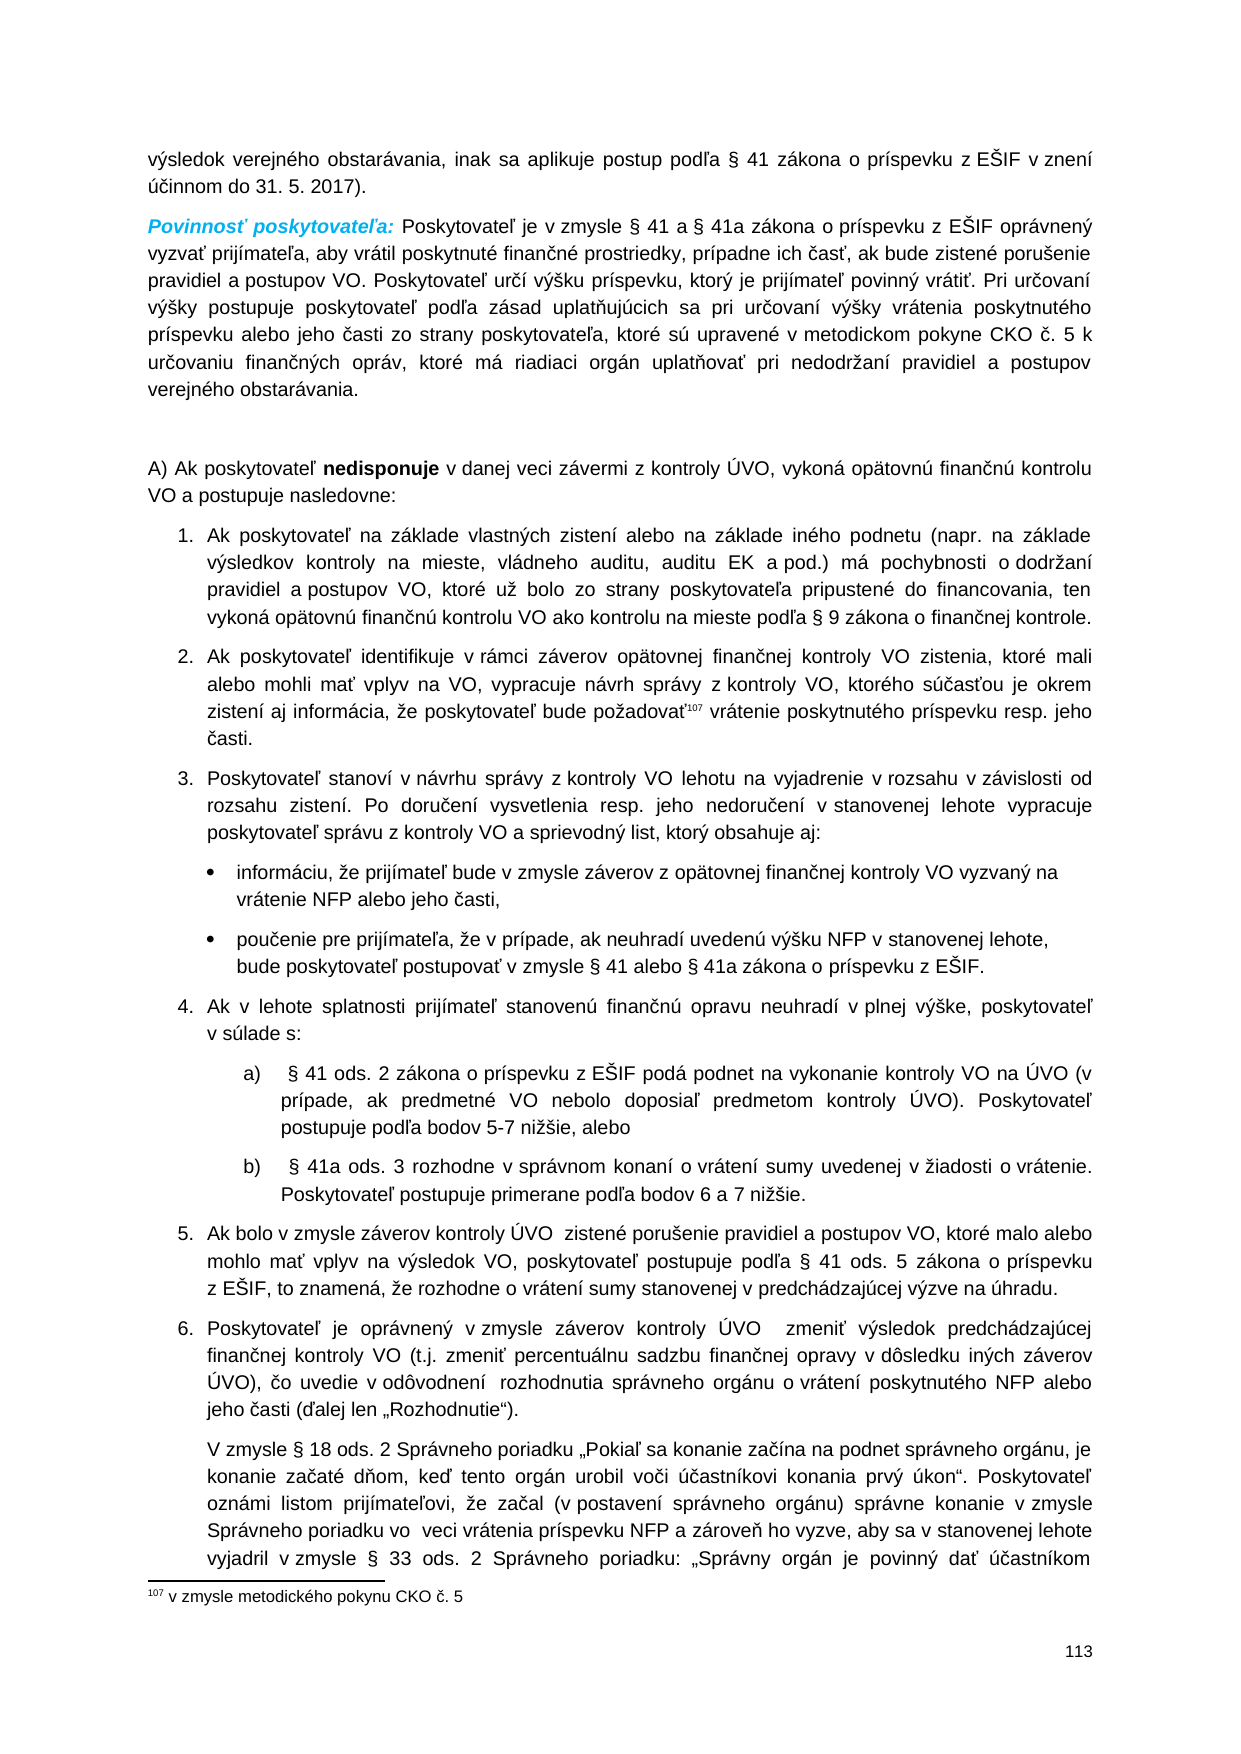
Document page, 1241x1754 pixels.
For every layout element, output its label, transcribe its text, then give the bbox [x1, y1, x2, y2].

list Ak poskytovateľ na základe vlastných zistení alebo na základe iného podnetu (napr. na základe výsledkov kontroly na mieste, vládneho auditu, auditu EK a pod.) má pochybnosti o dodržaní pravidiel a postupov VO, ktoré už bolo zo strany poskytovateľa pripustené do financovania, ten vykoná opätovnú finančnú kontrolu VO ako kontrolu na mieste podľa § 9 zákona o finančnej kontrole. [177, 524, 1092, 628]
list Ak poskytovateľ identifikuje v rámci záverov opätovnej finančnej kontroly VO zistenia, ktoré mali alebo mohli mať vplyv na VO, vypracuje návrh správy z kontroly VO, ktorého súčasťou je okrem zistení aj informácia, že poskytovateľ bude požadovať vrátenie poskytnutého príspevku resp. jeho časti. [177, 645, 1092, 749]
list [207, 1438, 1092, 1569]
list Poskytovateľ je oprávnený v zmysle záverov kontroly ÚVO zmeniť výsledok predchádzajúcej finančnej kontroly VO (t.j. zmeniť percentuálnu sadzbu finančnej opravy v dôsledku iných záverov ÚVO), čo uvedie v odôvodnení rozhodnutia správneho orgánu o vrátení poskytnutého NFP alebo jeho časti (ďalej len „Rozhodnutie“). [177, 1316, 1092, 1421]
list § 41 ods. 2 zákona o príspevku z EŠIF podá podnet na vykonanie kontroly VO na ÚVO (v prípade, ak predmetné VO nebolo doposiaľ predmetom kontroly ÚVO). Poskytovateľ postupuje podľa bodov 5-7 nižšie, alebo [243, 1061, 1092, 1138]
text poučenie pre prijímateľa, že v prípade, ak neuhradí uvedenú výšku NFP v stanovenej lehote, bude poskytovateľ postupovať v zmysle § 41 alebo § 41a zákona o príspevku z EŠIF. [207, 927, 1092, 977]
list Poskytovateľ stanoví v návrhu správy z kontroly VO lehotu na vyjadrenie v rozsahu v závislosti od rozsahu zistení. Po doručení vysvetlenia resp. jeho nedoručení v stanovenej lehote vypracuje poskytovateľ správu z kontroly VO a sprievodný list, ktorý obsahuje aj: [177, 766, 1092, 843]
list § 41a ods. 3 rozhodne v správnom konaní o vrátení sumy uvedenej v žiadosti o vrátenie. Poskytovateľ postupuje primerane podľa bodov 6 a 7 nižšie. [243, 1155, 1092, 1205]
text Povinnosť poskytovateľa: Poskytovateľ je v zmysle § 41 a § 41a zákona o príspevku z EŠIF oprávnený vyzvať prijímateľa, aby vrátil poskytnuté finančné prostriedky, prípadne ich časť, ak bude zistené porušenie pravidiel a postupov VO. Poskytovateľ určí výšku príspevku, ktorý je prijímateľ povinný vrátiť. Pri určovaní výšky postupuje poskytovateľ podľa zásad uplatňujúcich sa pri určovaní výšky vrátenia poskytnutého príspevku alebo jeho časti zo strany poskytovateľa, ktoré sú upravené v metodickom pokyne CKO č. 5 k určovaniu finančných opráv, ktoré má riadiaci orgán uplatňovať pri nedodržaní pravidiel a postupov verejného obstarávania. [148, 214, 1092, 400]
list Ak bolo v zmysle záverov kontroly ÚVO zistené porušenie pravidiel a postupov VO, ktoré malo alebo mohlo mať vplyv na výsledok VO, poskytovateľ postupuje podľa § 41 ods. 5 zákona o príspevku z EŠIF, to znamená, že rozhodne o vrátení sumy stanovenej v predchádzajúcej výzve na úhradu. [177, 1222, 1092, 1299]
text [148, 148, 1092, 198]
list Ak v lehote splatnosti prijímateľ stanovenú finančnú opravu neuhradí v plnej výške, poskytovateľ v súlade s: [177, 994, 1092, 1044]
text informáciu, že prijímateľ bude v zmysle záverov z opätovnej finančnej kontroly VO vyzvaný na vrátenie NFP alebo jeho časti, [207, 861, 1092, 911]
text A) Ak poskytovateľ nedisponuje v danej veci závermi z kontroly ÚVO, vykoná opätovnú finančnú kontrolu VO a postupuje nasledovne: [148, 457, 1092, 507]
